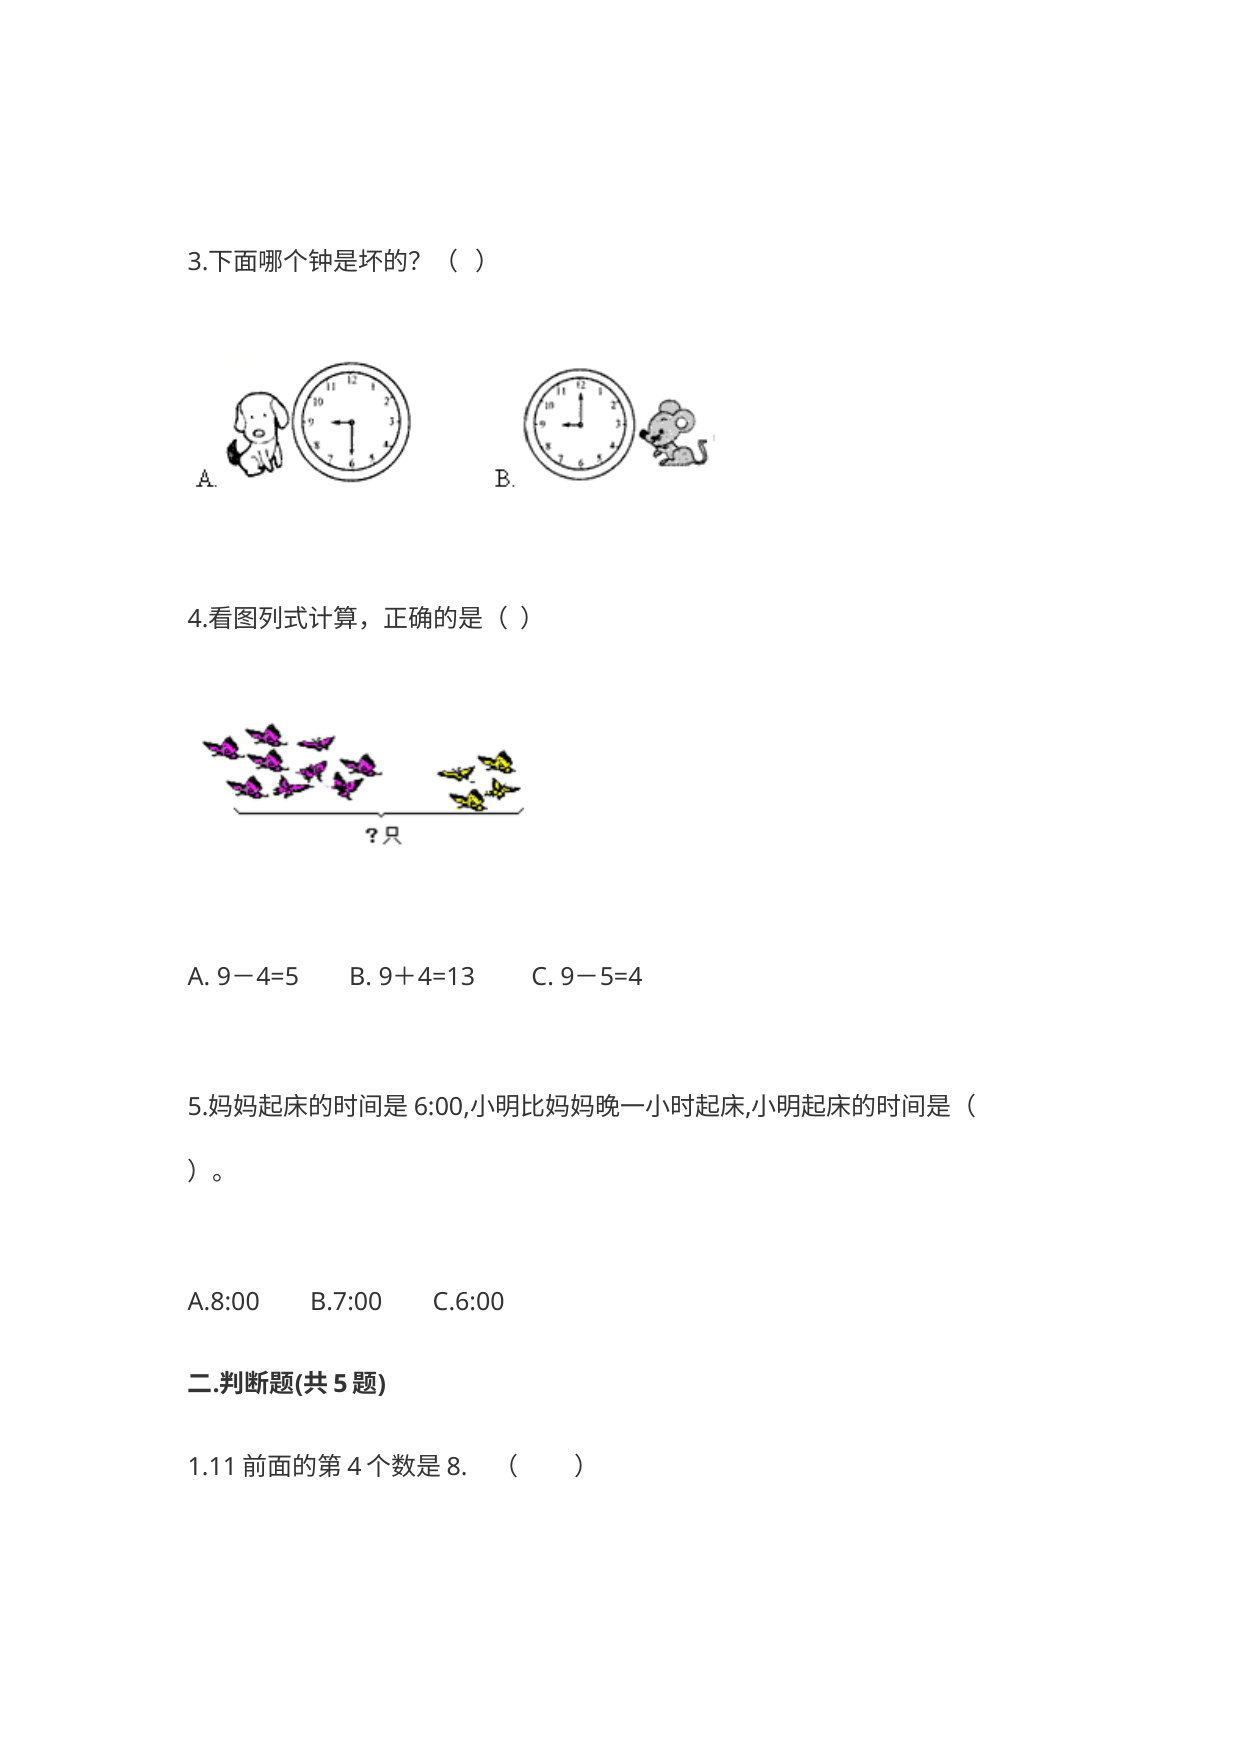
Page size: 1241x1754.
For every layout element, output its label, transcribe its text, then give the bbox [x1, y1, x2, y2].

picture [187, 357, 725, 506]
picture [187, 714, 546, 857]
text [187, 162, 1053, 1332]
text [187, 1432, 1053, 1497]
text 二.判断题(共5题) [187, 1349, 1053, 1414]
